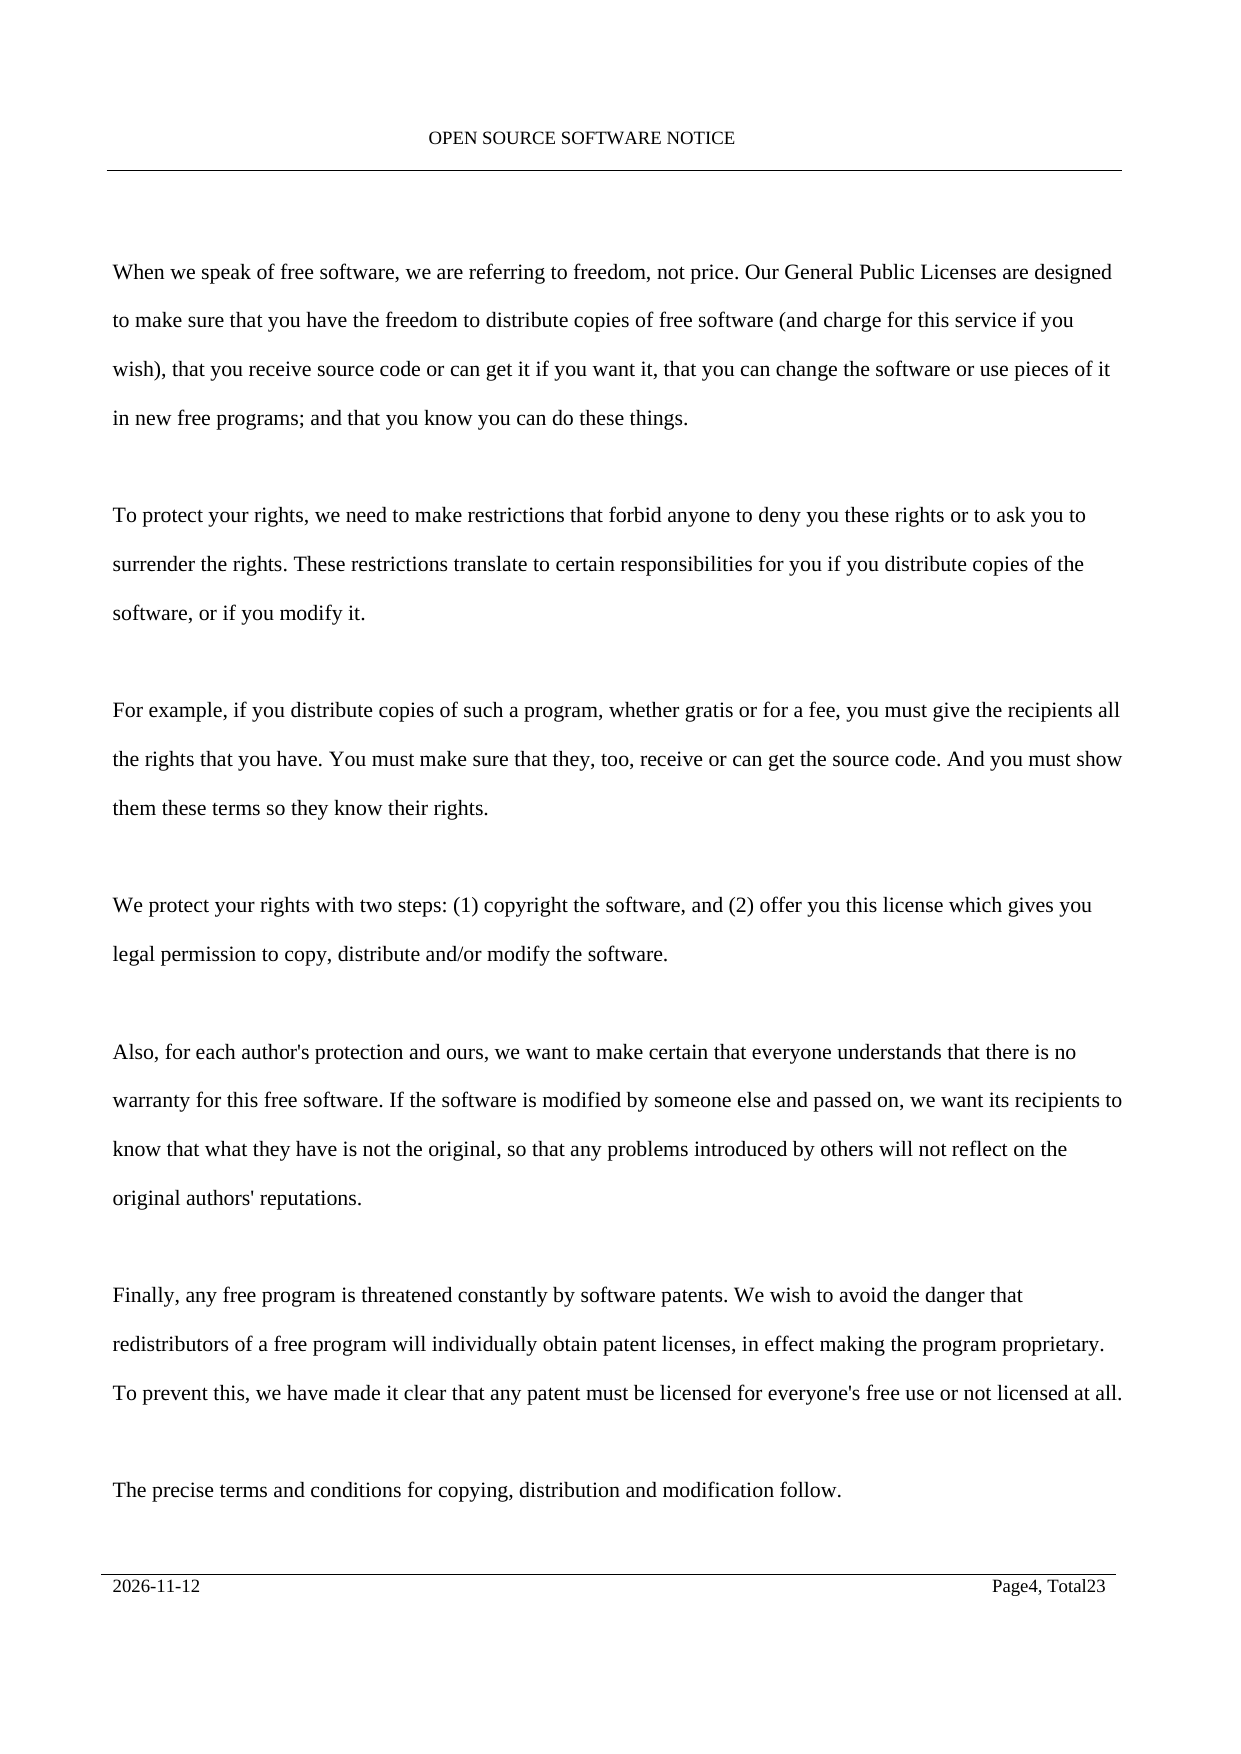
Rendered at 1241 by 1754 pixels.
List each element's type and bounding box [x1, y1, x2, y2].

text [112, 206, 1128, 1506]
